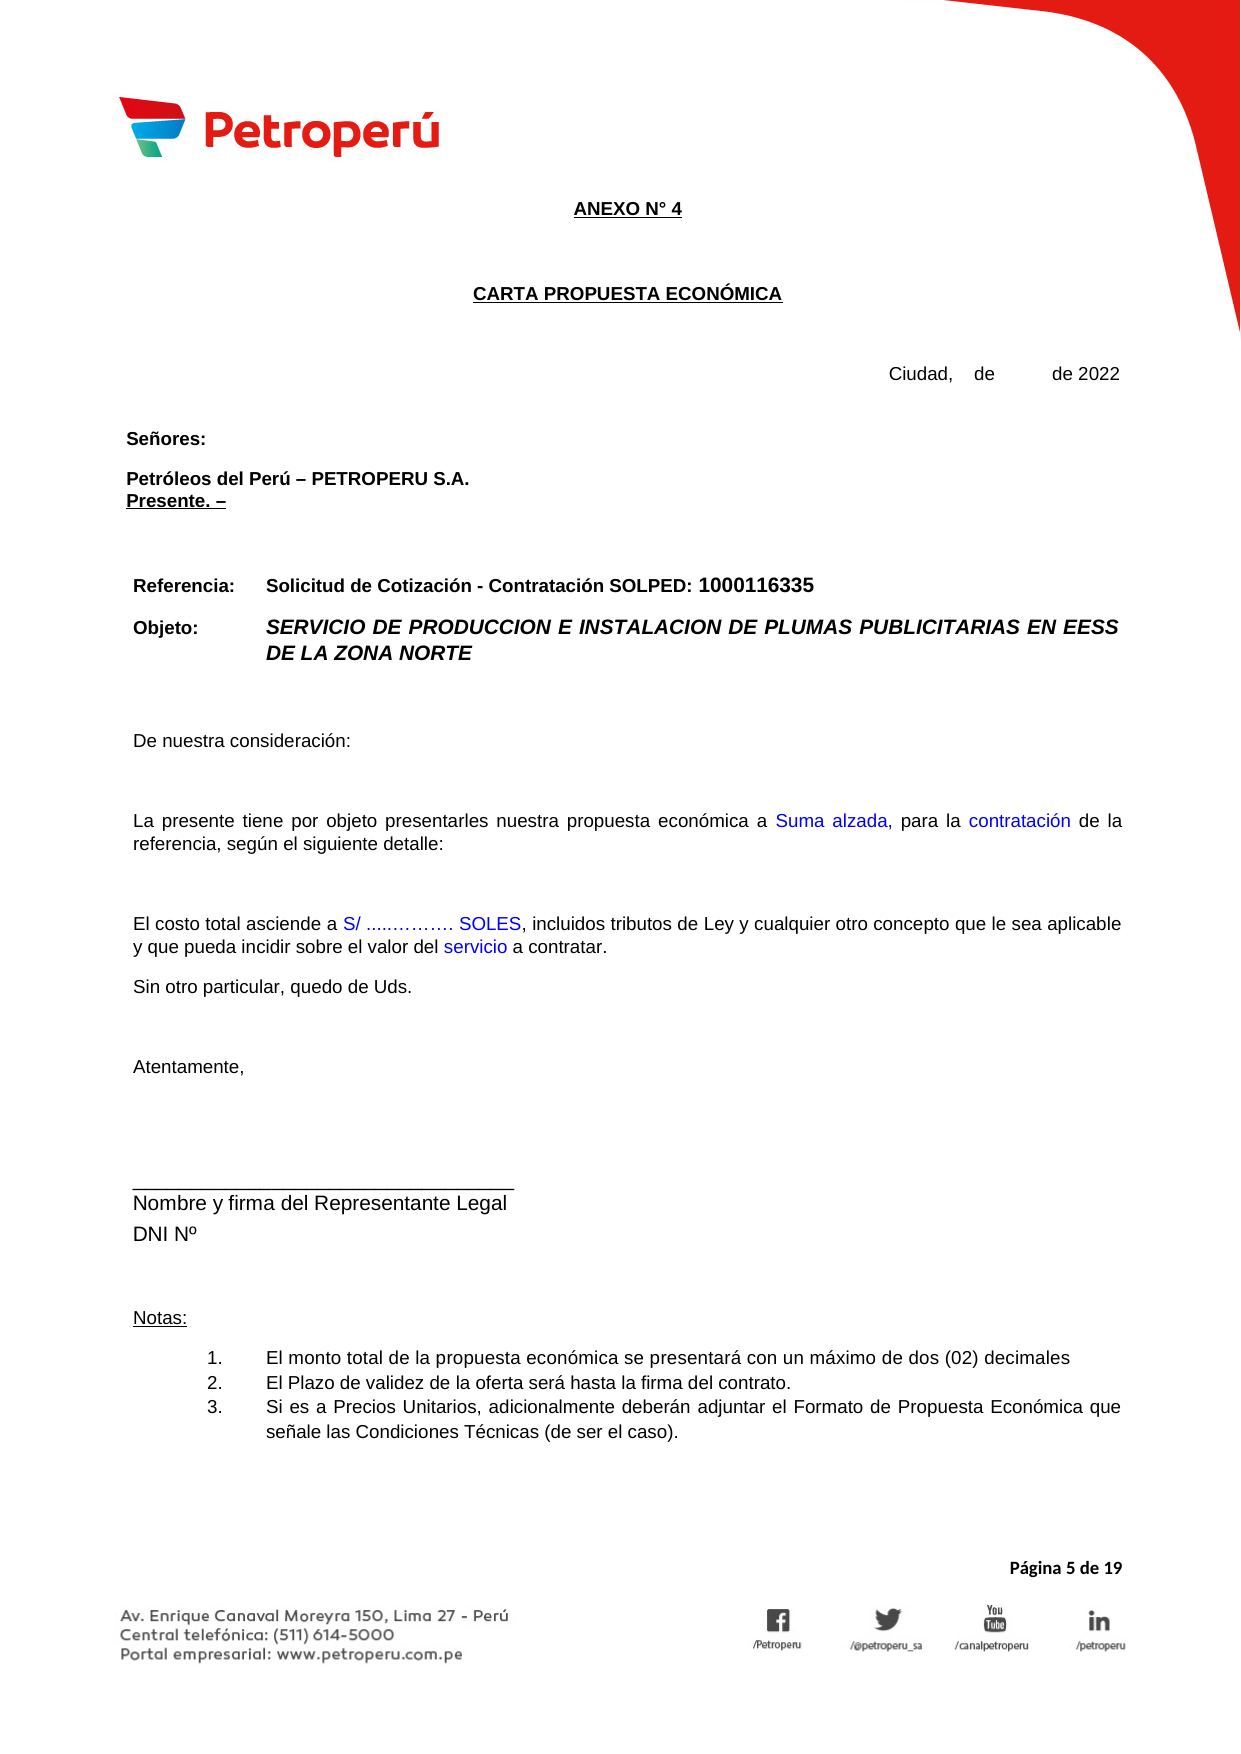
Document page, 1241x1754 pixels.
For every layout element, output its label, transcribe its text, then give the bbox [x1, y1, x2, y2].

text Señores: [126, 428, 1120, 449]
picture [1, 0, 1241, 350]
text Sin otro particular, quedo de Uds. [133, 976, 1122, 998]
text Petróleos del Perú – PETROPERU S.A. [126, 468, 1120, 489]
picture [1, 1596, 1241, 1751]
text Notas: [133, 1307, 1122, 1328]
text De nuestra consideración: [133, 730, 1122, 752]
text El costo total asciende a S/ .....………. SOLES, incluidos tributos de Ley y cualquier otro concepto que le sea aplicable y que pueda incidir sobre el valor del servicio a contratar. [133, 913, 1122, 958]
text Referencia: Solicitud de Cotización - Contratación SOLPED: 1000116335 [133, 572, 1122, 596]
text ANEXO N° 4 [133, 198, 1122, 219]
text CARTA PROPUESTA ECONÓMICA [133, 283, 1122, 304]
list El Plazo de validez de la oferta será hasta la firma del contrato. [207, 1372, 1122, 1393]
list Si es a Precios Unitarios, adicionalmente deberán adjuntar el Formato de Propuesta Económica que señale las Condiciones Técnicas (de ser el caso). [207, 1396, 1122, 1443]
text Atentamente, [133, 1056, 1122, 1077]
text La presente tiene por objeto presentarles nuestra propuesta económica a Suma alzada, para la contratación de la referencia, según el siguiente detalle: [133, 810, 1122, 855]
text Objeto: SERVICIO DE PRODUCCION E INSTALACION DE PLUMAS PUBLICITARIAS EN EESS DE LA ZONA NORTE [133, 615, 1122, 665]
text Ciudad, de de 2022 [724, 363, 1120, 384]
list El monto total de la propuesta económica se presentará con un máximo de dos (02) decimales [207, 1347, 1122, 1368]
text Presente. – [126, 489, 1120, 511]
